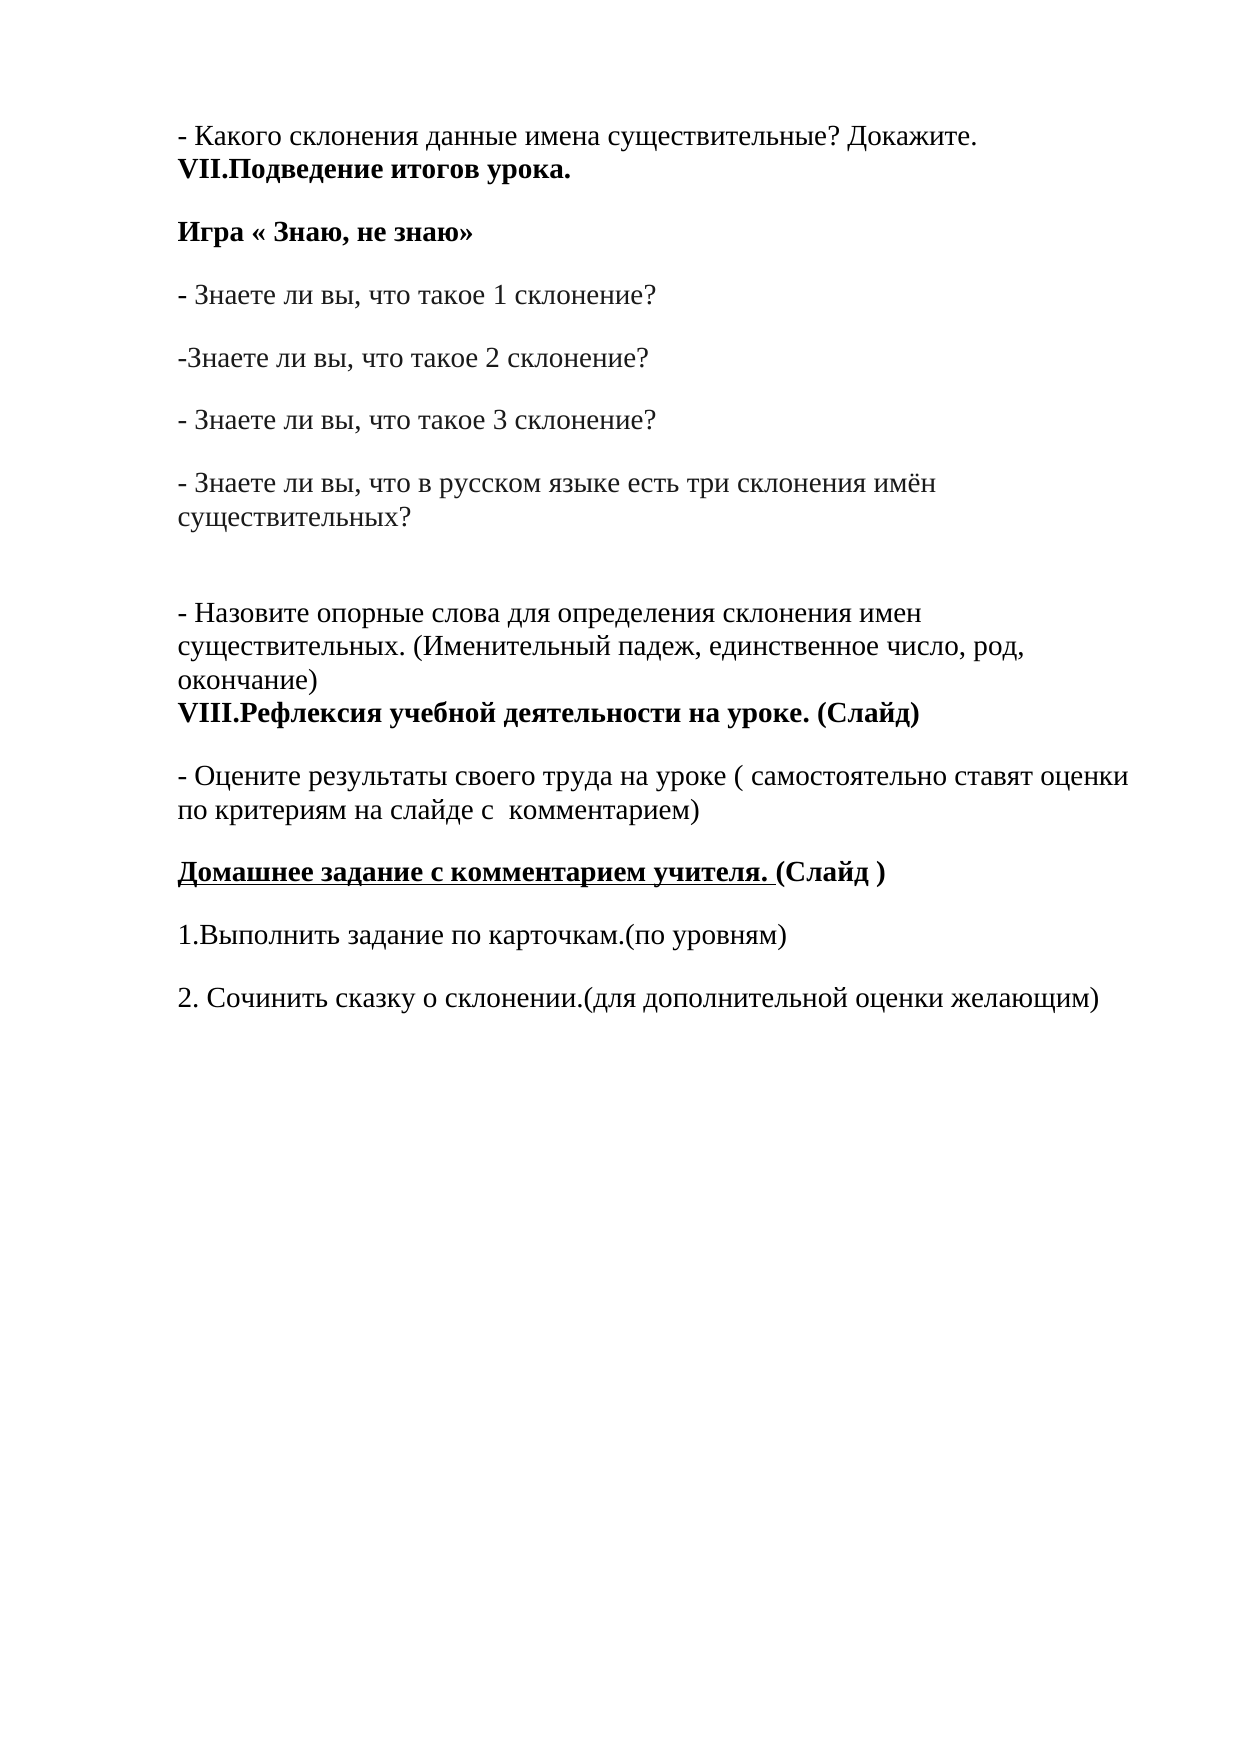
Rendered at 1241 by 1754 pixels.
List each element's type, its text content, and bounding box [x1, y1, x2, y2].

text Домашнее задание с комментарием учителя. (Слайд ) [177, 854, 1152, 888]
text - Назовите опорные слова для определения склонения имен существительных. (Именительный падеж, единственное число, род, окончание) VIII.Рефлексия учебной деятельности на уроке. (Слайд) [177, 561, 1152, 729]
text - Какого склонения данные имена существительные? Докажите. VII.Подведение итогов урока. [177, 118, 1152, 185]
text -Знаете ли вы, что такое 2 склонение? [177, 340, 1152, 373]
text 1.Выполнить задание по карточкам.(по уровням) [177, 917, 1152, 951]
text - Знаете ли вы, что такое 3 склонение? [177, 402, 1152, 436]
text - Знаете ли вы, что такое 1 склонение? [177, 277, 1152, 311]
text Игра « Знаю, не знаю» [177, 214, 1152, 248]
text - Оцените результаты своего труда на уроке ( самостоятельно ставят оценки по критериям на слайде с комментарием) [177, 758, 1152, 825]
text 2. Сочинить сказку о склонении.(для дополнительной оценки желающим) [177, 980, 1152, 1013]
text - Знаете ли вы, что в русском языке есть три склонения имён существительных? [177, 465, 1152, 532]
